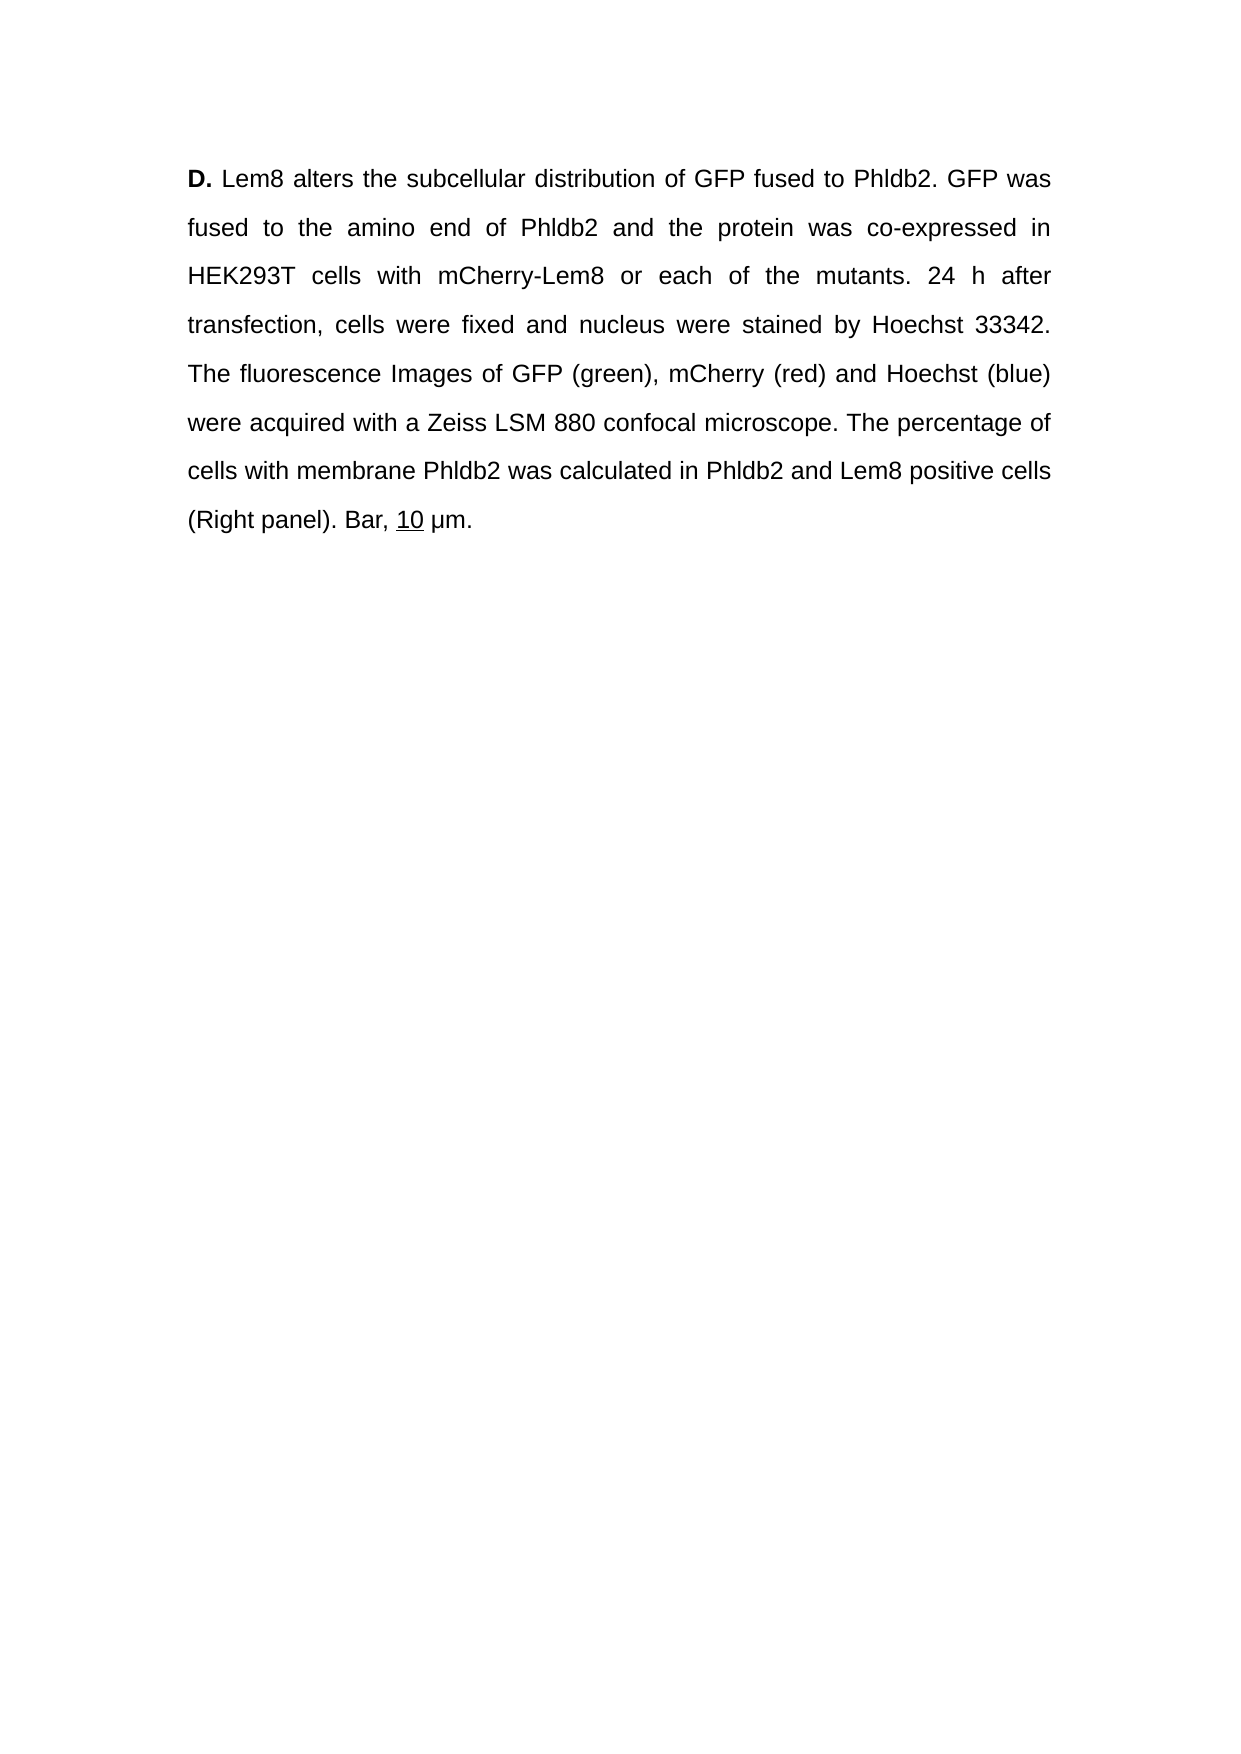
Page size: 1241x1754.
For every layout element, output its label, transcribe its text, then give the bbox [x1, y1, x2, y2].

text D. Lem8 alters the subcellular distribution of GFP fused to Phldb2. GFP was fused to the amino end of Phldb2 and the protein was co-expressed in HEK293T cells with mCherry-Lem8 or each of the mutants. 24 h after transfection, cells were fixed and nucleus were stained by Hoechst 33342. The fluorescence Images of GFP (green), mCherry (red) and Hoechst (blue) were acquired with a Zeiss LSM 880 confocal microscope. The percentage of cells with membrane Phldb2 was calculated in Phldb2 and Lem8 positive cells (Right panel). Bar, 10 μm. [187, 162, 1053, 536]
